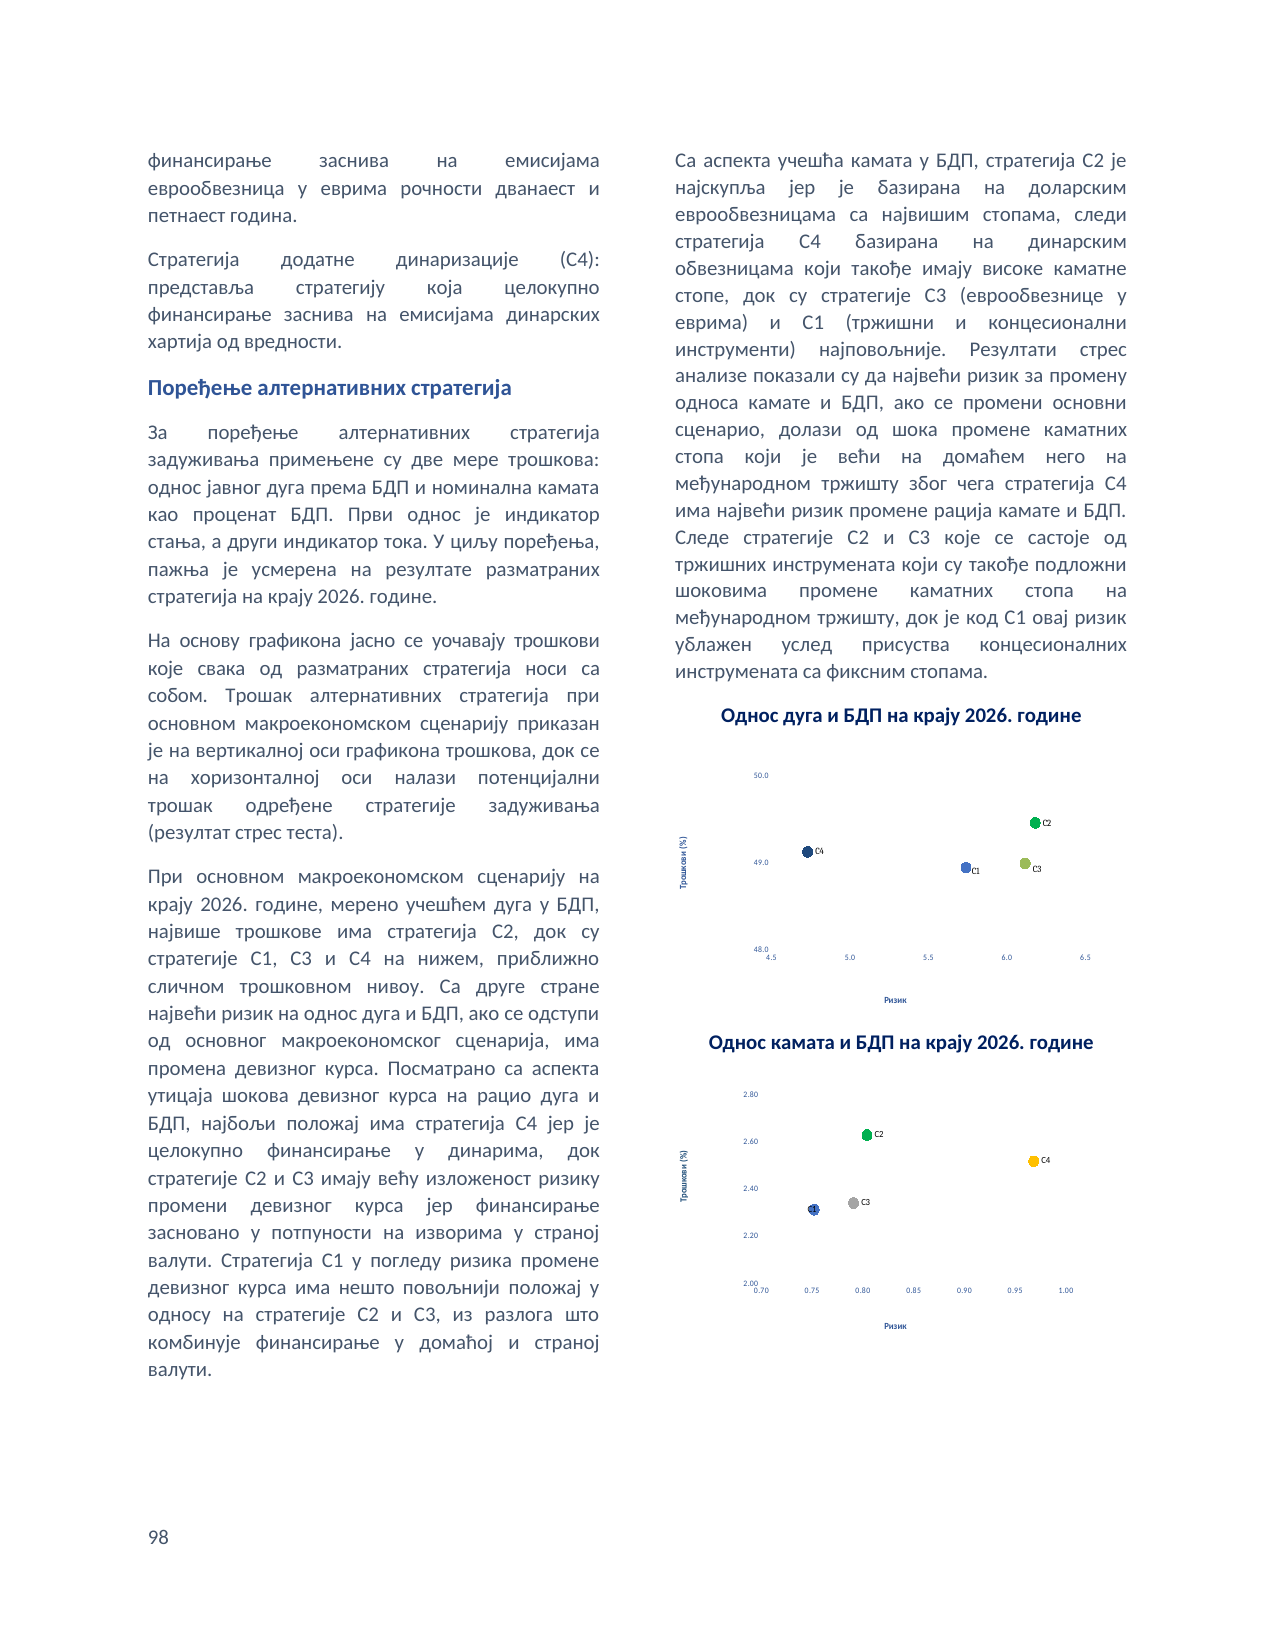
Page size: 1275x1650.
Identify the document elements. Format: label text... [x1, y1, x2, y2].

text Однос камата и БДП на крају 2026. године [675, 1029, 1127, 1054]
text За поређење алтернативних стратегија задуживања примењене су две мере трошкова: однос јавног дуга према БДП и номинална камата као проценат БДП. Први однос је индикатор стања, а други индикатор тока. У циљу поређења, пажња је усмерена на резултате разматраних стратегија на крају 2026. године. [148, 419, 600, 609]
text Поређење алтернативних стратегија [148, 373, 600, 401]
text При основном макроекономском сценарију на крају 2026. године, мерено учешћем дуга у БДП, највише трошкове има стратегија С2, док су стратегије С1, С3 и С4 на нижем, приближно сличном трошковном нивоу. Са друге стране највећи ризик на однос дуга и БДП, ако се одступи од основног макроекономског сценарија, има промена девизног курса. Посматрано са аспекта утицаја шокова девизног курса на рацио дуга и БДП, најбољи положај има стратегија С4 јер је целокупно финансирање у динарима, док стратегије С2 и С3 имају већу изложеност ризику промени девизног курса јер финансирање засновано у потпуности на изворима у страној валути. Стратегија С1 у погледу ризика промене девизног курса има нешто повољнији положај у односу на стратегије С2 и С3, из разлога што комбинује финансирање у домаћој и страној валути. [148, 863, 600, 1382]
text Са аспекта учешћа камата у БДП, стратегија С2 је најскупља јер је базирана на доларским еврообвезницама са највишим стопама, следи стратегија С4 базирана на динарским обвезницама који такође имају високе каматне стопе, док су стратегије С3 (еврообвезнице у еврима) и С1 (тржишни и концесионални инструменти) најповољније. Резултати стрес анализе показали су да највећи ризик за промену односа камате и БДП, ако се промени основни сценарио, долази од шока промене каматних стопа који је већи на домаћем него на међународном тржишту због чега стратегија С4 има највећи ризик промене рација камате и БДП. Следе стратегије С2 и С3 које се састоје од тржишних инструмената који су такође подложни шоковима промене каматних стопа на међународном тржишту, док је код С1 овај ризик ублажен услед присуства концесионалних инструмената са фиксним стопама. [675, 148, 1127, 684]
text Однос дуга и БДП на крају 2026. године [675, 702, 1127, 727]
text Стратегија додатне динаризације (С4): представља стратегију која целокупно финансирање заснива на емисијама динарских хартија од вредности. [148, 246, 600, 354]
text На основу графикона јасно се уочавају трошкови које свака од разматраних стратегија носи са собом. Трошак алтернативних стратегија при основном макроекономском сценарију приказан је на вертикалној оси графикона трошкова, док се на хоризонталној оси налази потенцијални трошак одређене стратегије задуживања (резултат стрес теста). [148, 627, 600, 845]
